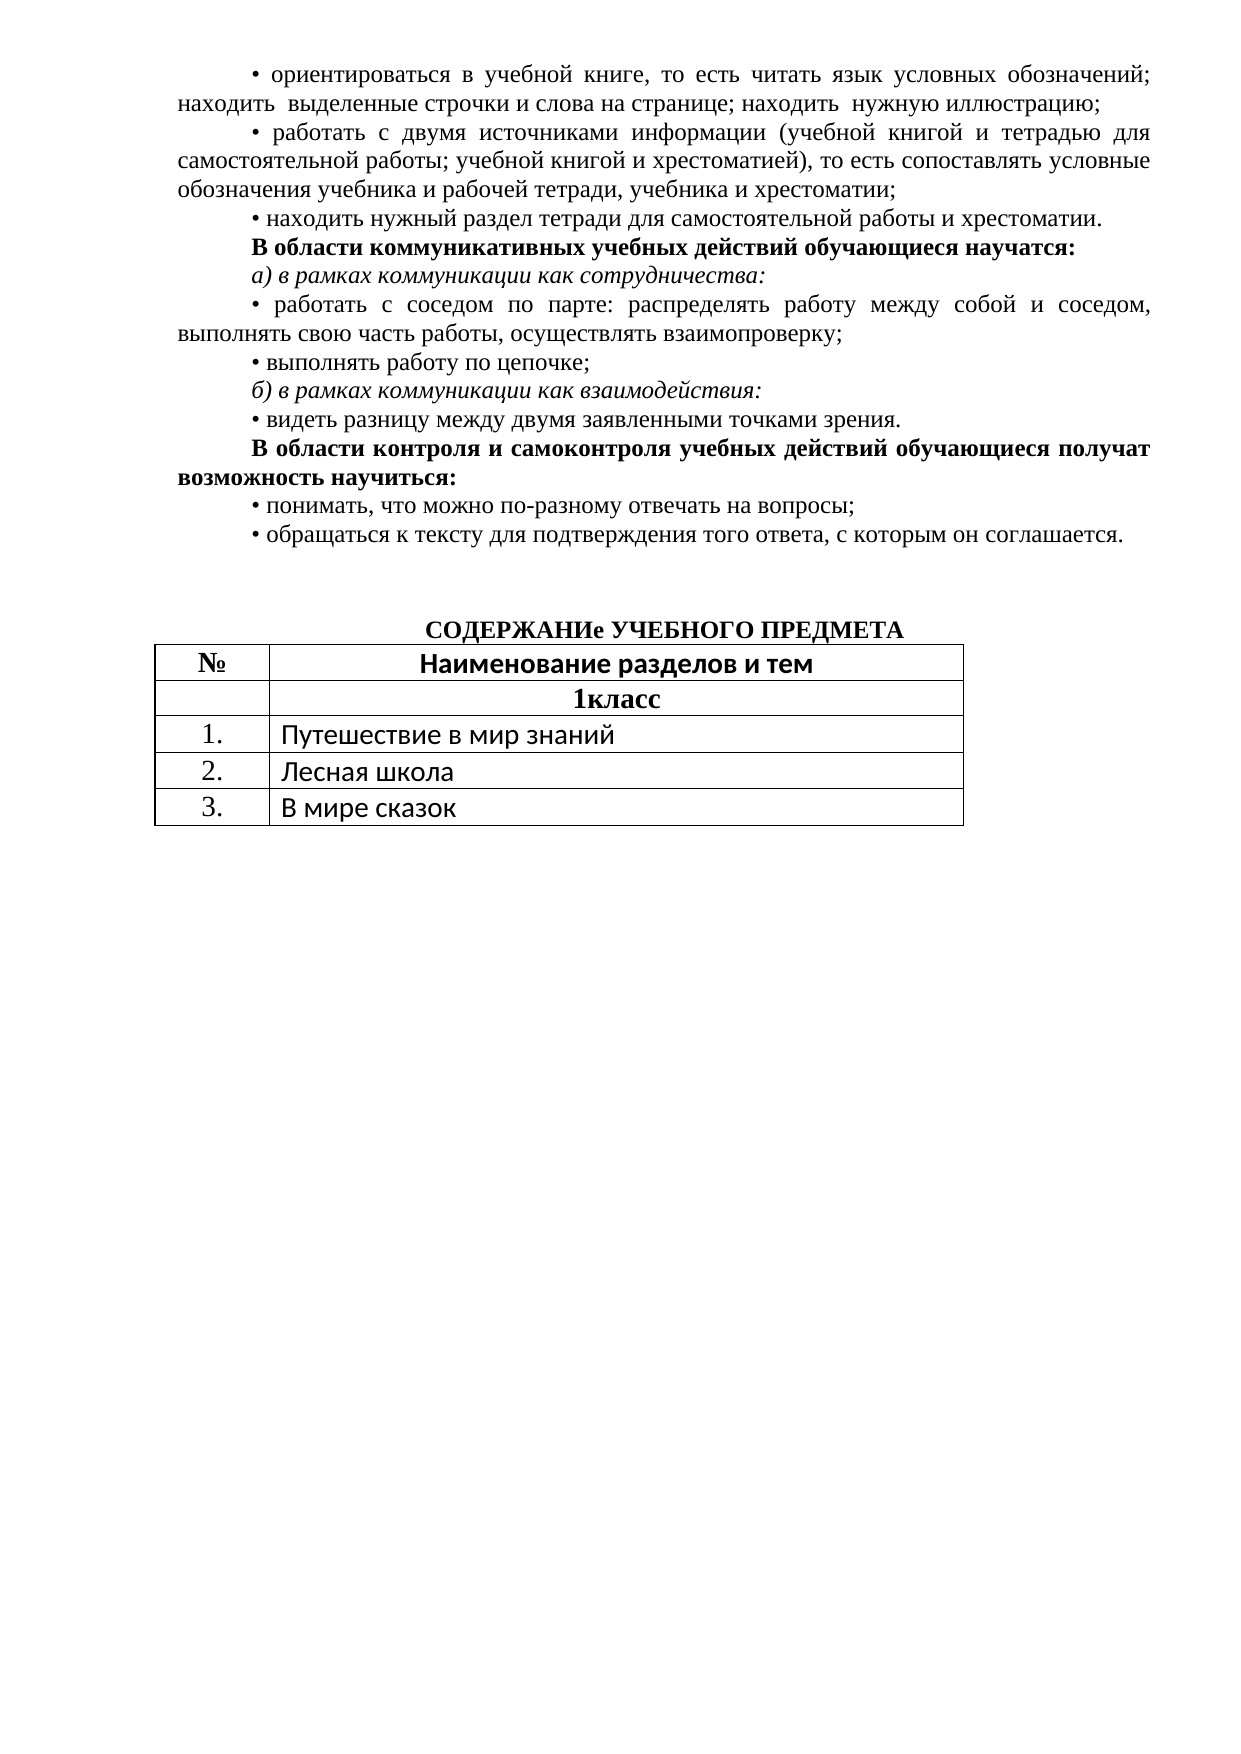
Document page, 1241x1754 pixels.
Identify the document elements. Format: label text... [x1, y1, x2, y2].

text б) в рамках коммуникации как взаимодействия: [177, 375, 1152, 404]
table_cell Путешествие в мир знаний [270, 716, 963, 752]
table_cell Лесная школа [270, 753, 963, 788]
text В области контроля и самоконтроля учебных действий обучающиеся получат возможность научиться: [177, 433, 1152, 490]
text а) в рамках коммуникации как сотрудничества: [177, 260, 1152, 289]
table_cell 1. [156, 716, 269, 752]
table_header № [156, 645, 269, 680]
text В области коммуникативных учебных действий обучающиеся научатся: [177, 232, 1152, 260]
table_cell 1класс [270, 681, 963, 715]
text • ориентироваться в учебной книге, то есть читать язык условных обозначений; находить выделенные строчки и слова на странице; находить нужную иллюстрацию; [177, 59, 1152, 117]
text • выполнять работу по цепочке; [177, 347, 1152, 375]
table_cell 2. [156, 753, 269, 788]
text • видеть разницу между двумя заявленными точками зрения. [177, 404, 1152, 433]
text СОДЕРЖАНИе УЧЕБНОГО ПРЕДМЕТА [177, 615, 1152, 644]
table_cell 3. [156, 789, 269, 825]
text • понимать, что можно по-разному отвечать на вопросы; [177, 490, 1152, 519]
table_cell В мире сказок [270, 789, 963, 825]
text • работать с двумя источниками информации (учебной книгой и тетрадью для самостоятельной работы; учебной книгой и хрестоматией), то есть сопоставлять условные обозначения учебника и рабочей тетради, учебника и хрестоматии; [177, 117, 1152, 203]
text • находить нужный раздел тетради для самостоятельной работы и хрестоматии. [177, 203, 1152, 232]
text • работать с соседом по парте: распределять работу между собой и соседом, выполнять свою часть работы, осуществлять взаимопроверку; [177, 289, 1152, 347]
table_header Наименование разделов и тем [270, 645, 963, 680]
table_cell [156, 681, 269, 715]
text • обращаться к тексту для подтверждения того ответа, с которым он соглашается. [177, 519, 1152, 548]
